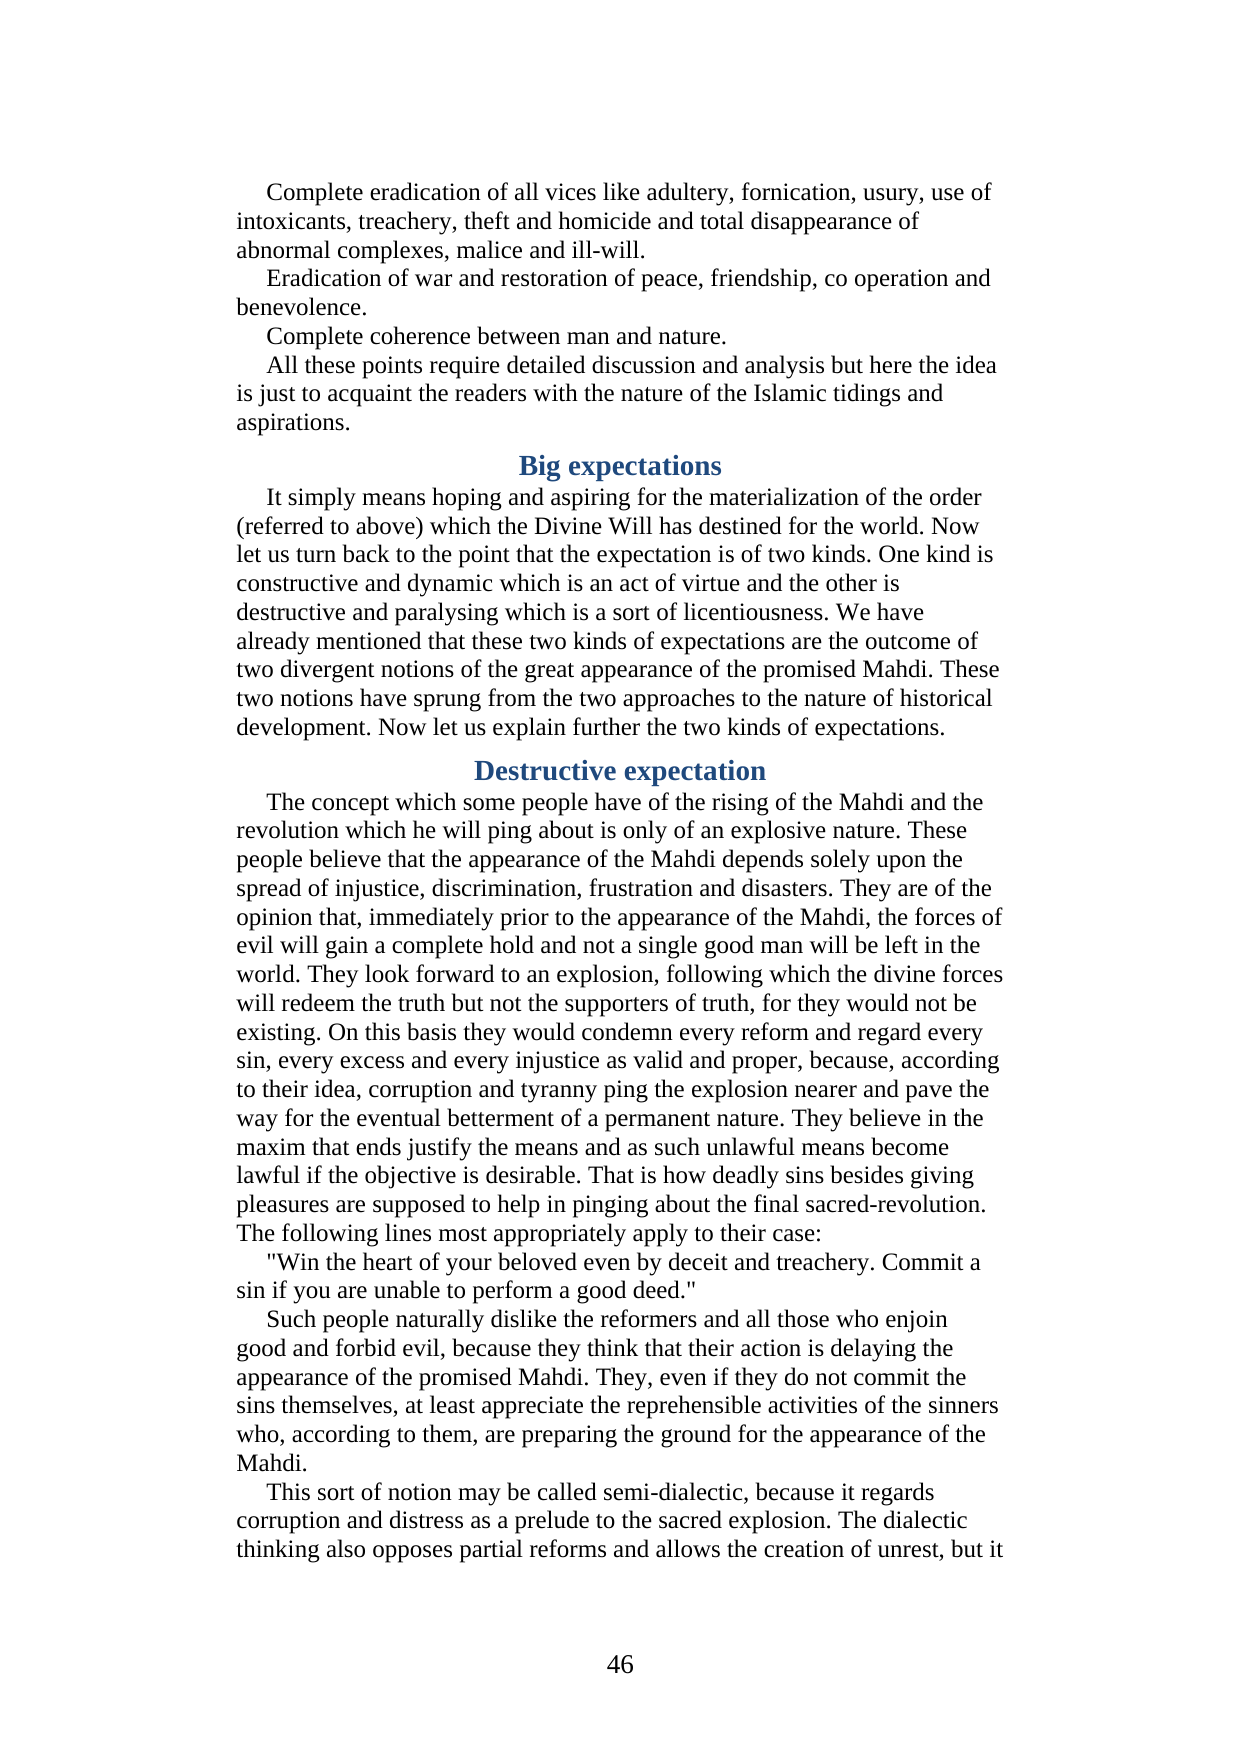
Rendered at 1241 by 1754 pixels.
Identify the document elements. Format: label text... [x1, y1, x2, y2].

text All these points require detailed discussion and analysis but here the idea is just to acquaint the readers with the nature of the Islamic tidings and aspirations. [236, 350, 1004, 436]
text Complete eradication of all vices like adultery, fornication, usury, use of intoxicants, treachery, theft and homicide and total disappearance of abnormal complexes, malice and ill-will. [236, 177, 1004, 263]
subtitle Big expectations [236, 448, 1004, 482]
text Complete coherence between man and nature. [236, 321, 1004, 350]
text "Win the heart of your beloved even by deceit and treachery. Commit a sin if you are unable to perform a good deed." [236, 1247, 1004, 1304]
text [236, 1477, 1004, 1563]
text Eradication of war and restoration of peace, friendship, co operation and benevolence. [236, 263, 1004, 321]
subtitle Destructive expectation [236, 753, 1004, 787]
text It simply means hoping and aspiring for the materialization of the order (referred to above) which the Divine Will has destined for the world. Now let us turn back to the point that the expectation is of two kinds. One kind is constructive and dynamic which is an act of virtue and the other is destructive and paralysing which is a sort of licentiousness. We have already mentioned that these two kinds of expectations are the outcome of two divergent notions of the great appearance of the promised Mahdi. These two notions have sprung from the two approaches to the nature of historical development. Now let us explain further the two kinds of expectations. [236, 482, 1004, 741]
text The concept which some people have of the rising of the Mahdi and the revolution which he will ping about is only of an explosive nature. These people believe that the appearance of the Mahdi depends solely upon the spread of injustice, discrimination, frustration and disasters. They are of the opinion that, immediately prior to the appearance of the Mahdi, the forces of evil will gain a complete hold and not a single good man will be left in the world. They look forward to an explosion, following which the divine forces will redeem the truth but not the supporters of truth, for they would not be existing. On this basis they would condemn every reform and regard every sin, every excess and every injustice as valid and proper, because, according to their idea, corruption and tyranny ping the explosion nearer and pave the way for the eventual betterment of a permanent nature. They believe in the maxim that ends justify the means and as such unlawful means become lawful if the objective is desirable. That is how deadly sins besides giving pleasures are supposed to help in pinging about the final sacred-revolution. The following lines most appropriately apply to their case: [236, 787, 1004, 1247]
text Such people naturally dislike the reformers and all those who enjoin good and forbid evil, because they think that their action is delaying the appearance of the promised Mahdi. They, even if they do not commit the sins themselves, at least appreciate the reprehensible activities of the sinners who, according to them, are preparing the ground for the appearance of the Mahdi. [236, 1304, 1004, 1477]
